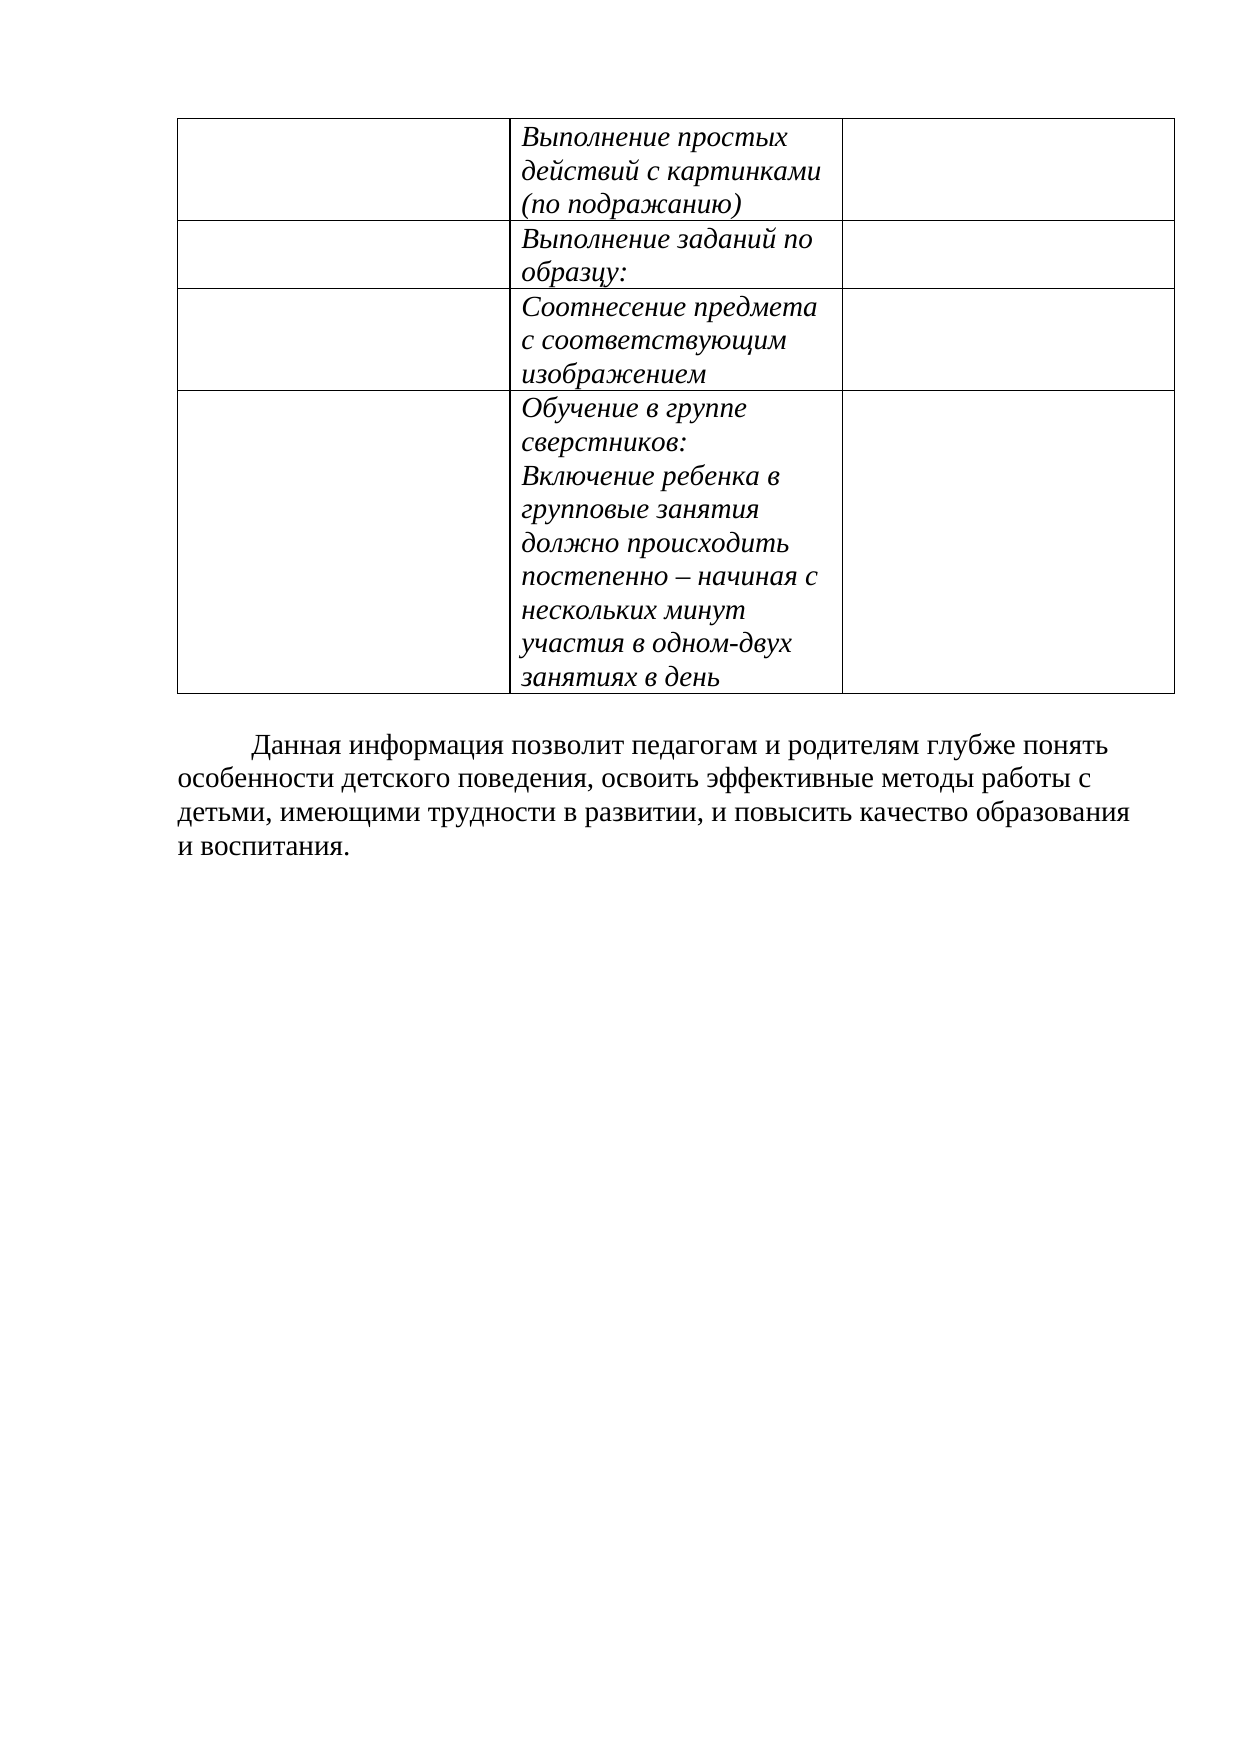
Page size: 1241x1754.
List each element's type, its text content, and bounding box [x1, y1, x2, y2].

table_cell [178, 119, 509, 220]
table_cell [843, 221, 1174, 288]
table_cell Выполнение простых действий с картинками (по подражанию) [511, 119, 842, 220]
table_cell [843, 289, 1174, 389]
table_cell [178, 289, 509, 389]
table_cell [178, 221, 509, 288]
table_cell Выполнение заданий по образцу: [511, 221, 842, 288]
table_cell Соотнесение предмета с соответствующим изображением [511, 289, 842, 389]
text Данная информация позволит педагогам и родителям глубже понять особенности детского поведения, освоить эффективные методы работы с детьми, имеющими трудности в развитии, и повысить качество образования и воспитания. [177, 727, 1152, 861]
table_cell Обучение в группе сверстников: Включение ребенка в групповые занятия должно происходить постепенно – начиная с нескольких минут участия в одном-двух занятиях в день [511, 391, 842, 692]
table_cell [843, 391, 1174, 692]
table_cell [843, 119, 1174, 220]
table_cell [178, 391, 509, 692]
